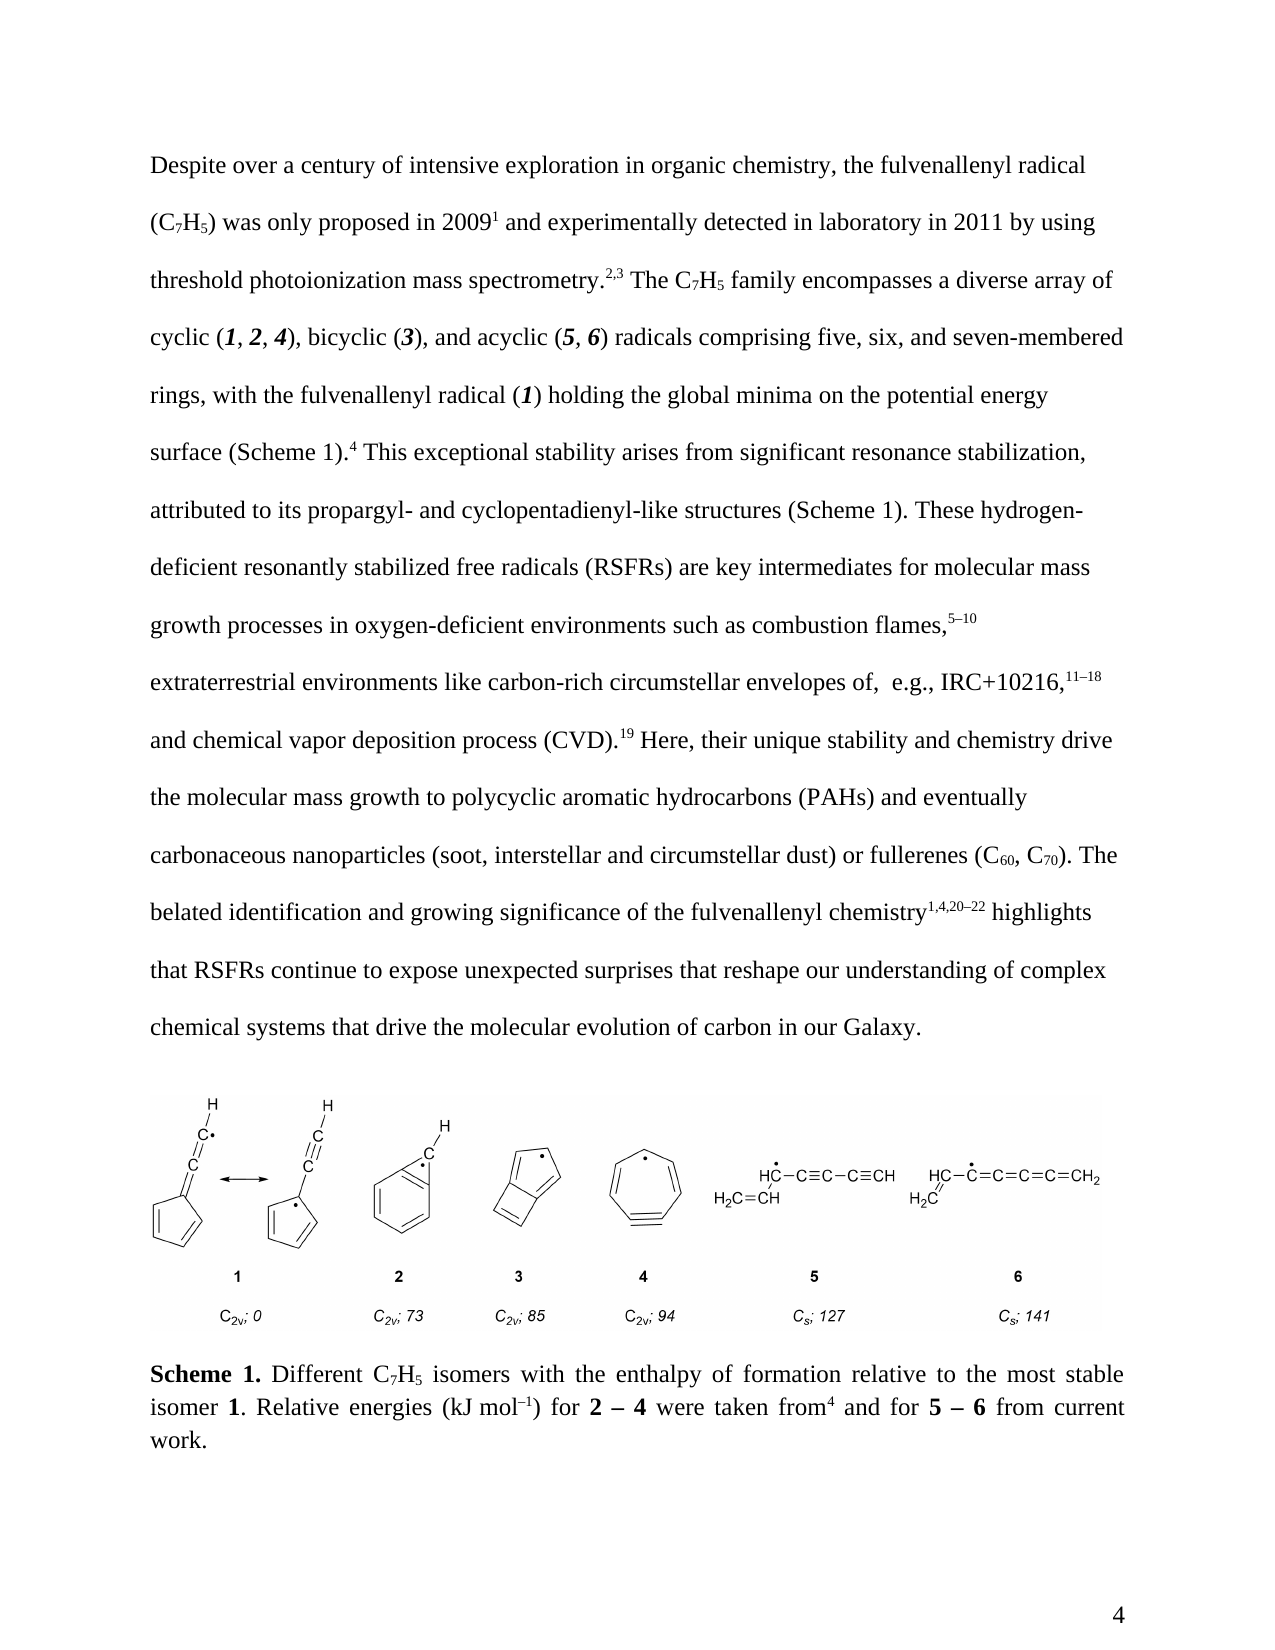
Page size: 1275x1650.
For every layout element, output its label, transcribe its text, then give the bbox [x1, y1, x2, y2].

title Scheme 1. Different C7H5 isomers with the enthalpy of formation relative to the most stable isomer 1. Relative energies (kJ mol–1) for 2 – 4 were taken from4 and for 5 – 6 from current work. [150, 1359, 1125, 1454]
picture [150, 1095, 1103, 1331]
text Despite over a century of intensive exploration in organic chemistry, the fulvenallenyl radical (C7H5) was only proposed in 20091 and experimentally detected in laboratory in 2011 by using threshold photoionization mass spectrometry.2,3 The C7H5 family encompasses a diverse array of cyclic (1, 2, 4), bicyclic (3), and acyclic (5, 6) radicals comprising five, six, and seven-membered rings, with the fulvenallenyl radical (1) holding the global minima on the potential energy surface (Scheme 1).4 This exceptional stability arises from significant resonance stabilization, attributed to its propargyl- and cyclopentadienyl-like structures (Scheme 1). These hydrogen-deficient resonantly stabilized free radicals (RSFRs) are key intermediates for molecular mass growth processes in oxygen-deficient environments such as combustion flames,5–10 extraterrestrial environments like carbon-rich circumstellar envelopes of, e.g., IRC+10216,11–18 and chemical vapor deposition process (CVD).19 Here, their unique stability and chemistry drive the molecular mass growth to polycyclic aromatic hydrocarbons (PAHs) and eventually carbonaceous nanoparticles (soot, interstellar and circumstellar dust) or fullerenes (C60, C70). The belated identification and growing significance of the fulvenallenyl chemistry1,4,20–22 highlights that RSFRs continue to expose unexpected surprises that reshape our understanding of complex chemical systems that drive the molecular evolution of carbon in our Galaxy. [150, 150, 1125, 1041]
